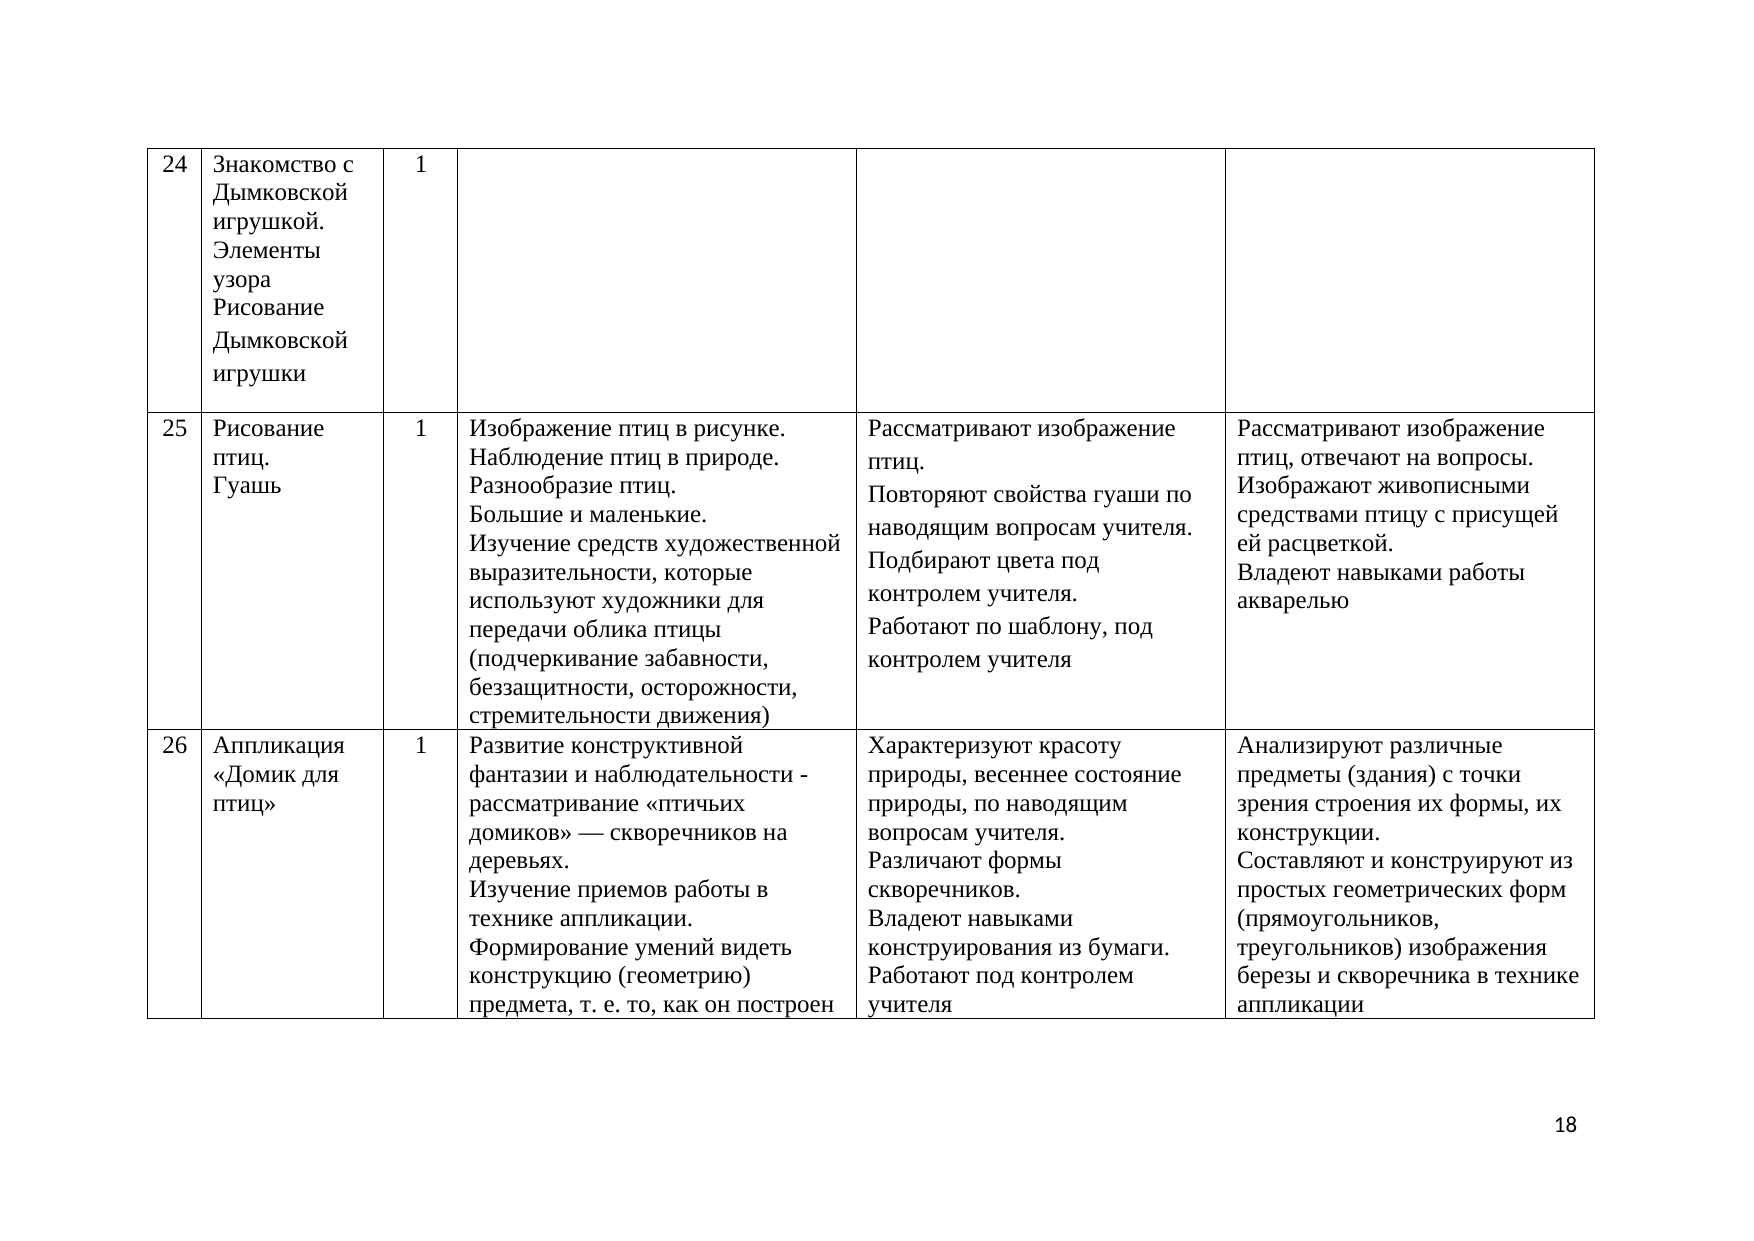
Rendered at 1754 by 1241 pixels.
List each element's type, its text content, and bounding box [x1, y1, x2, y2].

table_cell 1 [384, 413, 457, 729]
table_cell Анализируют различные предметы (здания) с точки зрения строения их формы, их конструкции. Составляют и конструируют из простых геометрических форм (прямоугольников, треугольников) изображения березы и скворечника в технике аппликации [1226, 730, 1594, 1018]
table_cell 24 [148, 149, 201, 412]
table_cell 1 [384, 149, 457, 412]
table_cell 1 [384, 730, 457, 1018]
table_cell 25 [148, 413, 201, 729]
table_cell Рассматривают изображение птиц, отвечают на вопросы. Изображают живописными средствами птицу с присущей ей расцветкой. Владеют навыками работы акварелью [1226, 413, 1594, 729]
table_cell Развитие конструктивной фантазии и наблюдательности - рассматривание «птичьих домиков» — скворечников на деревьях. Изучение приемов работы в технике аппликации. Формирование умений видеть конструкцию (геометрию) предмета, т. е. то, как он построен [458, 730, 856, 1018]
table_cell 26 [148, 730, 201, 1018]
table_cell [202, 149, 383, 412]
table_cell Аппликация «Домик для птиц» [202, 730, 383, 1018]
table_cell Изображение птиц в рисунке. Наблюдение птиц в природе. Разнообразие птиц. Большие и маленькие. Изучение средств художественной выразительности, которые используют художники для передачи облика птицы (подчеркивание забавности, беззащитности, осторожности, стремительности движения) [458, 413, 856, 729]
table_cell Характеризуют красоту природы, весеннее состояние природы, по наводящим вопросам учителя. Различают формы скворечников. Владеют навыками конструирования из бумаги. Работают под контролем учителя [857, 730, 1225, 1018]
table_cell Рисование птиц. Гуашь [202, 413, 383, 729]
table_cell Рассматривают изображение птиц. Повторяют свойства гуаши по наводящим вопросам учителя. Подбирают цвета под контролем учителя. Работают по шаблону, под контролем учителя [857, 413, 1225, 729]
